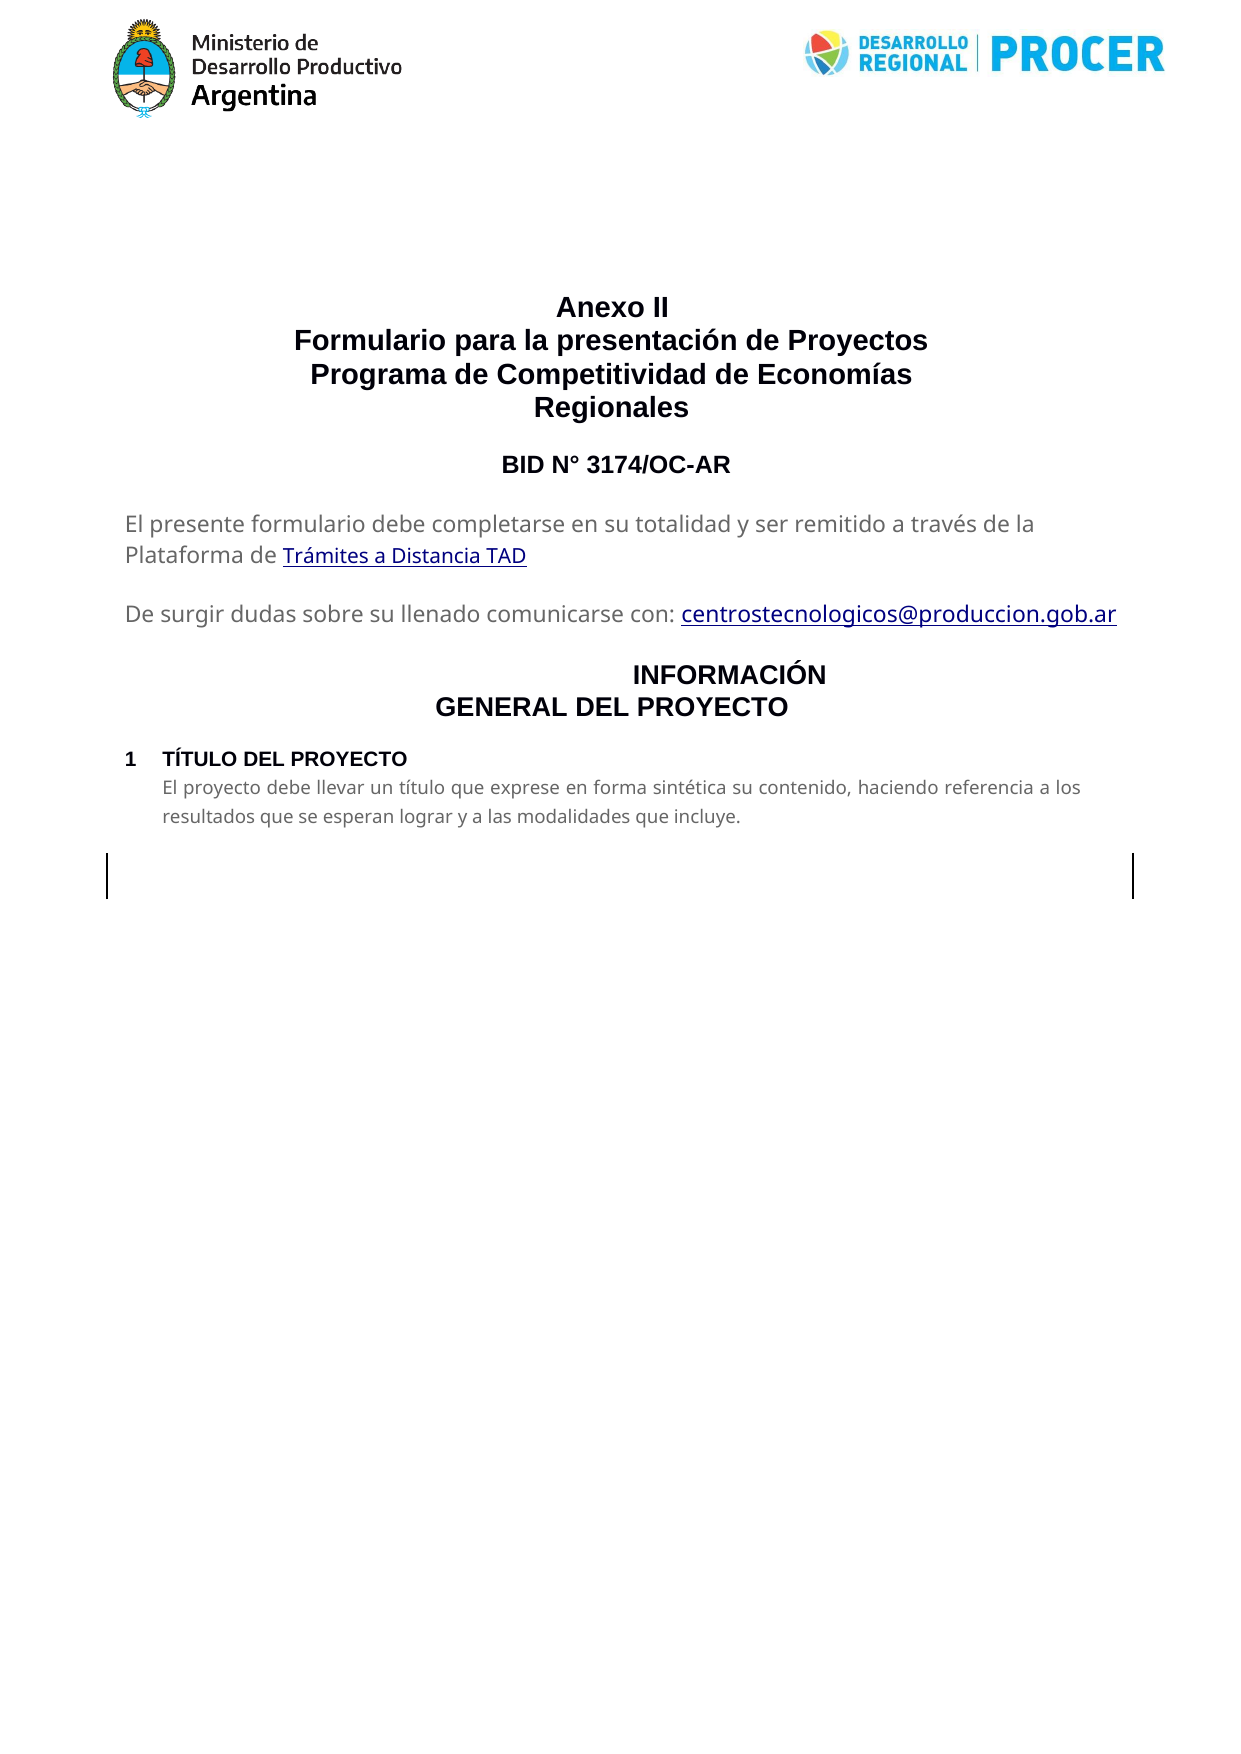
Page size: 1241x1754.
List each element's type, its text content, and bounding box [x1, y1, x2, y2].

text Anexo II [348, 289, 877, 323]
text INFORMACIÓN GENERAL DEL PROYECTO [348, 659, 876, 722]
text El presente formulario debe completarse en su totalidad y ser remitido a través de la Plataforma de Trámites a Distancia TAD [124, 508, 1117, 571]
text El proyecto debe llevar un título que exprese en forma sintética su contenido, haciendo referencia a los resultados que se esperan lograr y a las modalidades que incluye. [162, 774, 1082, 829]
text Formulario para la presentación de Proyectos Programa de Competitividad de Economías Regionales [243, 323, 980, 424]
picture [803, 29, 1166, 77]
text BID N° 3174/OC-AR [348, 449, 884, 478]
text De surgir dudas sobre su llenado comunicarse con: centrostecnologicos@produccion.gob.ar [124, 598, 1128, 630]
list TÍTULO DEL PROYECTO [124, 747, 1128, 771]
picture [112, 18, 402, 118]
